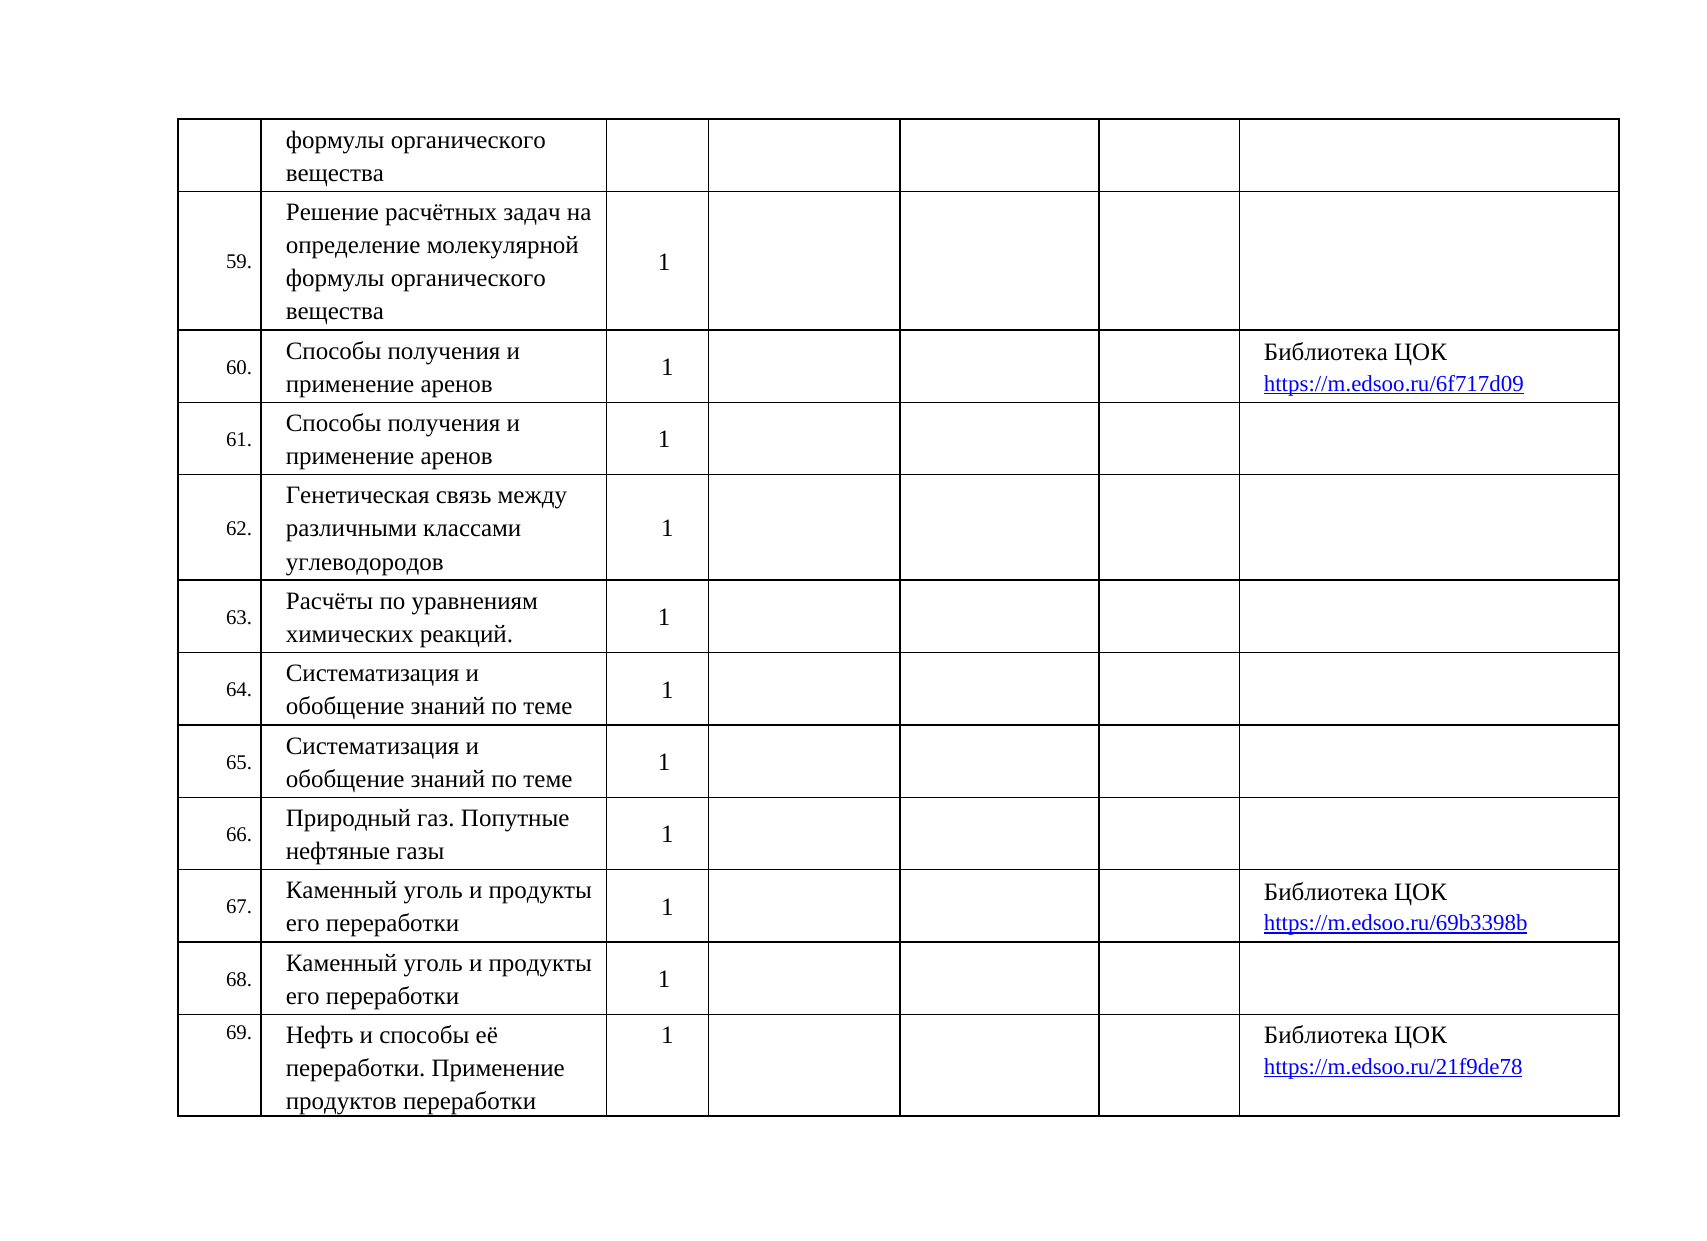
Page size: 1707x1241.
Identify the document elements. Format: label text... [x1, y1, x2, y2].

table_cell Систематизация и обобщение знаний по теме [262, 726, 606, 796]
table_cell [179, 403, 260, 474]
table_cell [901, 870, 1098, 941]
table_cell [1100, 120, 1239, 191]
table_cell [1240, 403, 1618, 474]
table_cell Библиотека ЦОК https://m.edsoo.ru/6f717d09 [1240, 331, 1618, 401]
table_cell Каменный уголь и продукты его переработки [262, 870, 606, 941]
table_cell [1100, 726, 1239, 796]
table_cell [179, 581, 260, 652]
table_cell [179, 475, 260, 579]
table_cell [901, 192, 1098, 329]
table_cell Систематизация и обобщение знаний по теме [262, 653, 606, 724]
table_cell 1 [607, 798, 708, 869]
table_cell [1240, 943, 1618, 1013]
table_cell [262, 120, 606, 191]
table_cell [709, 581, 899, 652]
table_cell [1240, 653, 1618, 724]
table_cell [179, 943, 260, 1013]
table_cell [709, 798, 899, 869]
table_cell [709, 870, 899, 941]
table_cell Каменный уголь и продукты его переработки [262, 943, 606, 1013]
table_cell [179, 726, 260, 796]
table_cell [1100, 870, 1239, 941]
table_cell [1240, 798, 1618, 869]
table_cell [901, 1015, 1098, 1115]
table_cell 1 [607, 653, 708, 724]
table_cell [1100, 331, 1239, 401]
table_cell [709, 943, 899, 1013]
table_cell [901, 726, 1098, 796]
table_cell Расчёты по уравнениям химических реакций. [262, 581, 606, 652]
table_cell [709, 192, 899, 329]
table_cell Способы получения и применение аренов [262, 403, 606, 474]
table_cell [1100, 943, 1239, 1013]
table_cell [179, 870, 260, 941]
table_cell 1 [607, 943, 708, 1013]
table_cell 1 [607, 403, 708, 474]
table_cell [1100, 581, 1239, 652]
table_cell [709, 403, 899, 474]
table_cell [901, 120, 1098, 191]
table_cell [901, 581, 1098, 652]
table_cell [709, 120, 899, 191]
table_cell 1 [607, 120, 708, 191]
table_cell [901, 943, 1098, 1013]
table_cell 1 [607, 581, 708, 652]
table_cell [179, 798, 260, 869]
table_cell [1240, 726, 1618, 796]
table_cell [179, 653, 260, 724]
table_cell [709, 1015, 899, 1115]
table_cell [1240, 581, 1618, 652]
table_cell 1 [607, 331, 708, 401]
table_cell [1100, 475, 1239, 579]
table_cell [709, 475, 899, 579]
table_cell Библиотека ЦОК https://m.edsoo.ru/69b3398b [1240, 870, 1618, 941]
table_cell Природный газ. Попутные нефтяные газы [262, 798, 606, 869]
table_cell [1240, 192, 1618, 329]
table_cell 1 [607, 192, 708, 329]
table_cell [709, 331, 899, 401]
table_cell [1100, 1015, 1239, 1115]
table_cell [262, 192, 606, 329]
table_cell [1240, 475, 1618, 579]
table_cell 1 [607, 726, 708, 796]
table_cell [1100, 653, 1239, 724]
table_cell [1240, 120, 1618, 191]
table_cell [179, 331, 260, 401]
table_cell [262, 1015, 606, 1115]
table_cell [1100, 798, 1239, 869]
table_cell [1240, 1015, 1618, 1115]
table_cell [901, 798, 1098, 869]
table_cell [179, 1015, 260, 1115]
table_cell 1 [607, 1015, 708, 1115]
table_cell [709, 653, 899, 724]
table_cell Генетическая связь между различными классами углеводородов [262, 475, 606, 579]
table_cell [901, 653, 1098, 724]
table_cell [1100, 192, 1239, 329]
table_cell [179, 192, 260, 329]
table_cell 1 [607, 475, 708, 579]
table_cell 1 [607, 870, 708, 941]
table_cell [901, 475, 1098, 579]
table_cell [179, 120, 260, 191]
table_cell [901, 331, 1098, 401]
table_cell [709, 726, 899, 796]
table_cell Способы получения и применение аренов [262, 331, 606, 401]
table_cell [1100, 403, 1239, 474]
table_cell [901, 403, 1098, 474]
